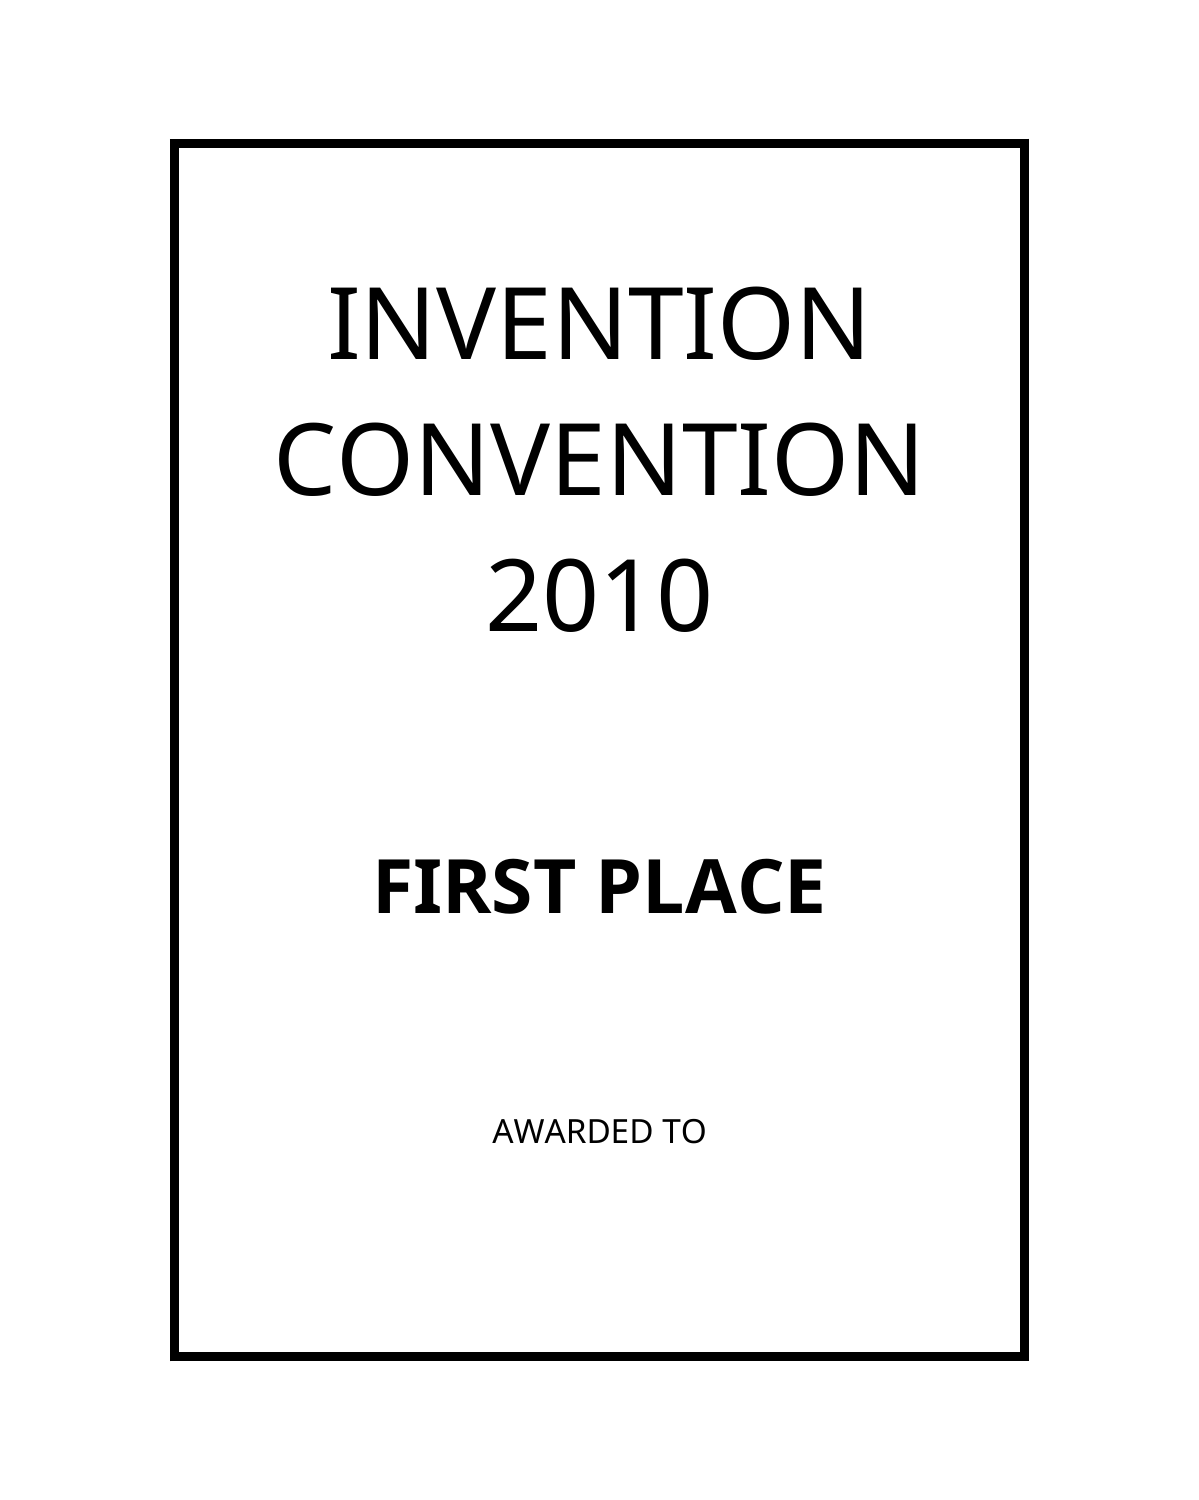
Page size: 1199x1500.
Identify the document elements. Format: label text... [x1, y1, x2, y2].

text AWARDED TO [187, 1108, 1011, 1153]
text INVENTION CONVENTION [187, 252, 1011, 525]
text FIRST PLACE [187, 833, 1011, 936]
text 2010 [187, 525, 1011, 661]
